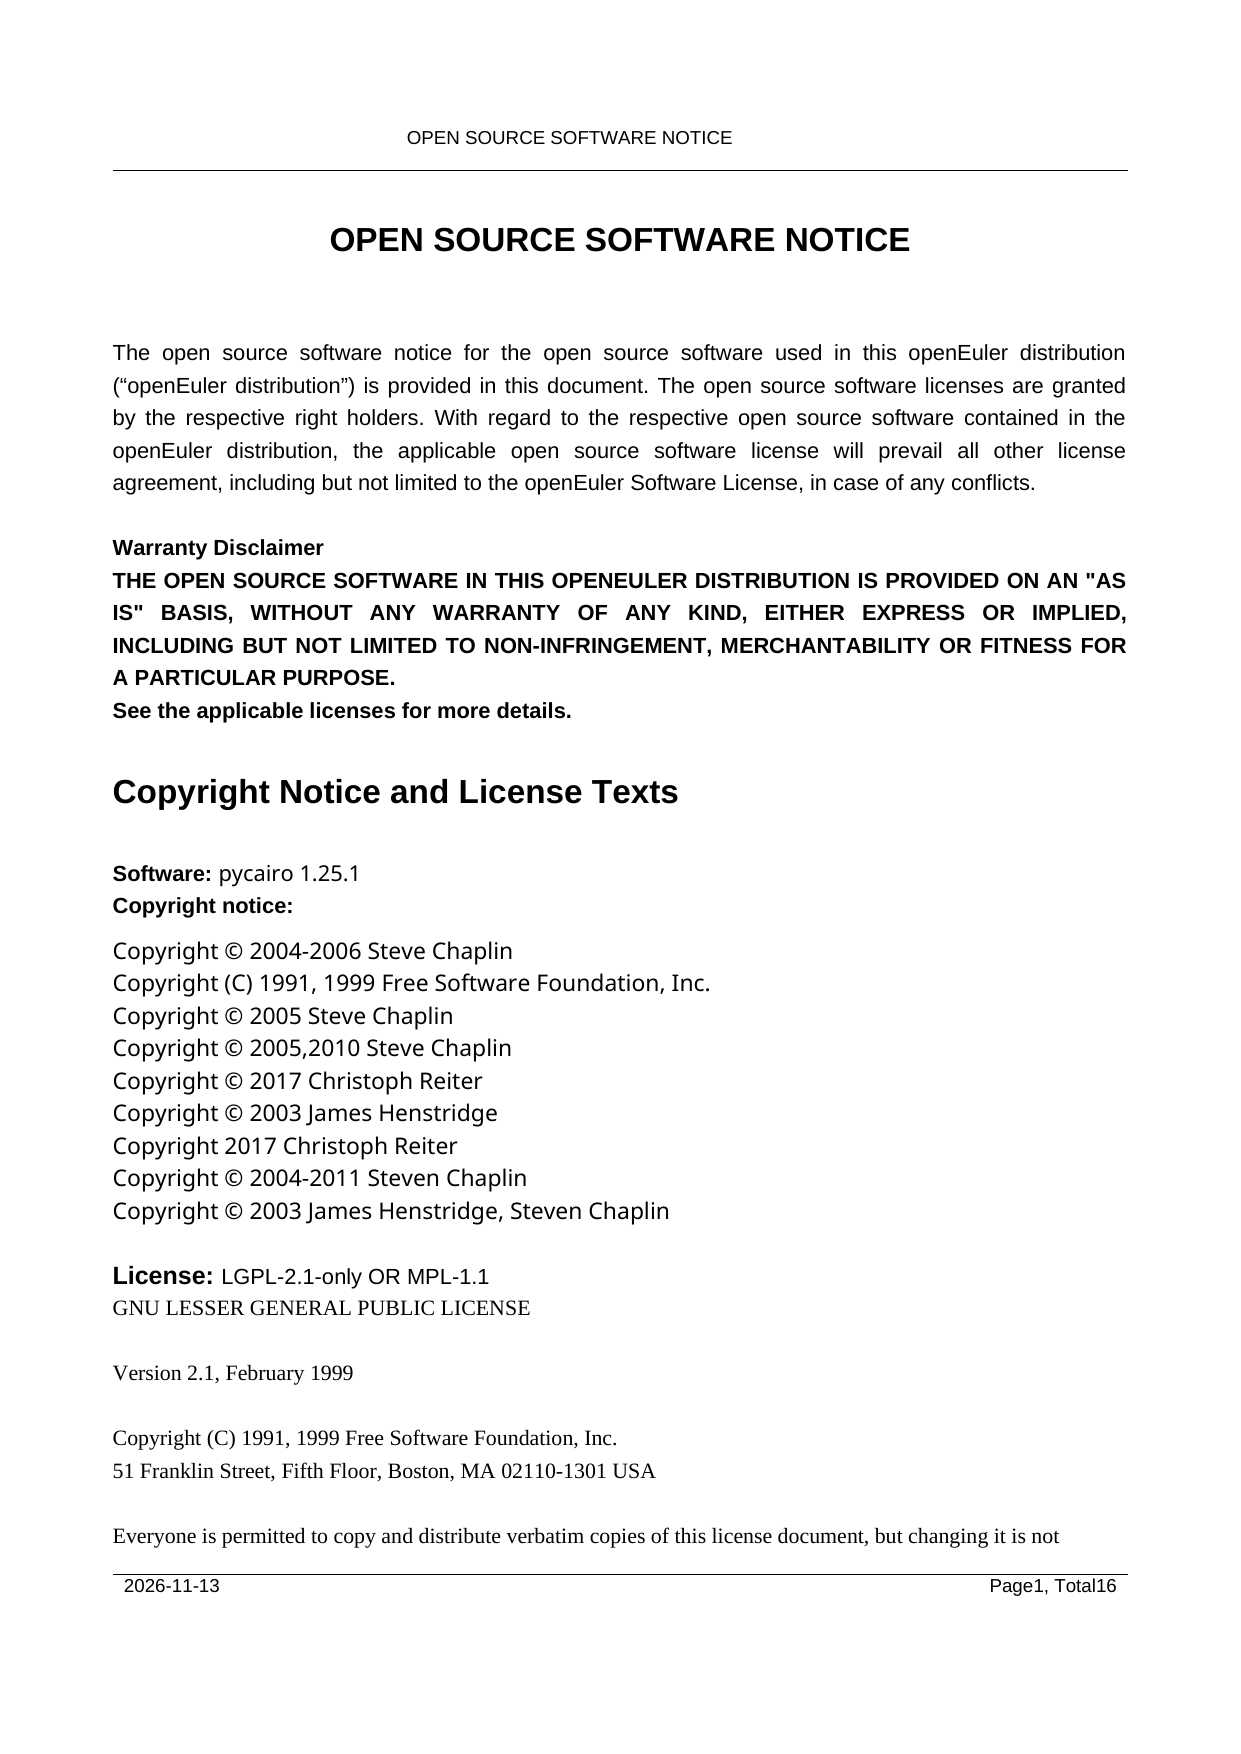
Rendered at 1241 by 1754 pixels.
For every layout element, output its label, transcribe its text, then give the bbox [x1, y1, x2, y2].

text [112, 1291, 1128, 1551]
text The open source software notice for the open source software used in this openEuler distribution (“openEuler distribution”) is provided in this document. The open source software licenses are granted by the respective right holders. With regard to the respective open source software contained in the openEuler distribution, the applicable open source software license will prevail all other license agreement, including but not limited to the openEuler Software License, in case of any conflicts. [112, 336, 1128, 499]
text Copyright notice: [112, 889, 1128, 921]
text THE OPEN SOURCE SOFTWARE IN THIS OPENEULER DISTRIBUTION IS PROVIDED ON AN "AS IS" BASIS, WITHOUT ANY WARRANTY OF ANY KIND, EITHER EXPRESS OR IMPLIED, INCLUDING BUT NOT LIMITED TO NON-INFRINGEMENT, MERCHANTABILITY OR FITNESS FOR A PARTICULAR PURPOSE. See the applicable licenses for more details. [112, 564, 1128, 726]
text Warranty Disclaimer [112, 531, 1128, 564]
text Copyright Notice and License Texts [112, 759, 1128, 824]
title Software: pycairo 1.25.1 [112, 856, 1128, 889]
text License: LGPL-2.1-only OR MPL-1.1 [112, 1259, 1128, 1291]
text OPEN SOURCE SOFTWARE NOTICE [112, 206, 1128, 271]
text Copyright © 2004-2006 Steve Chaplin Copyright (C) 1991, 1999 Free Software Foundation, Inc. Copyright © 2005 Steve Chaplin Copyright © 2005,2010 Steve Chaplin Copyright © 2017 Christoph Reiter Copyright © 2003 James Henstridge Copyright 2017 Christoph Reiter Copyright © 2004-2011 Steven Chaplin Copyright © 2003 James Henstridge, Steven Chaplin [112, 934, 1128, 1259]
